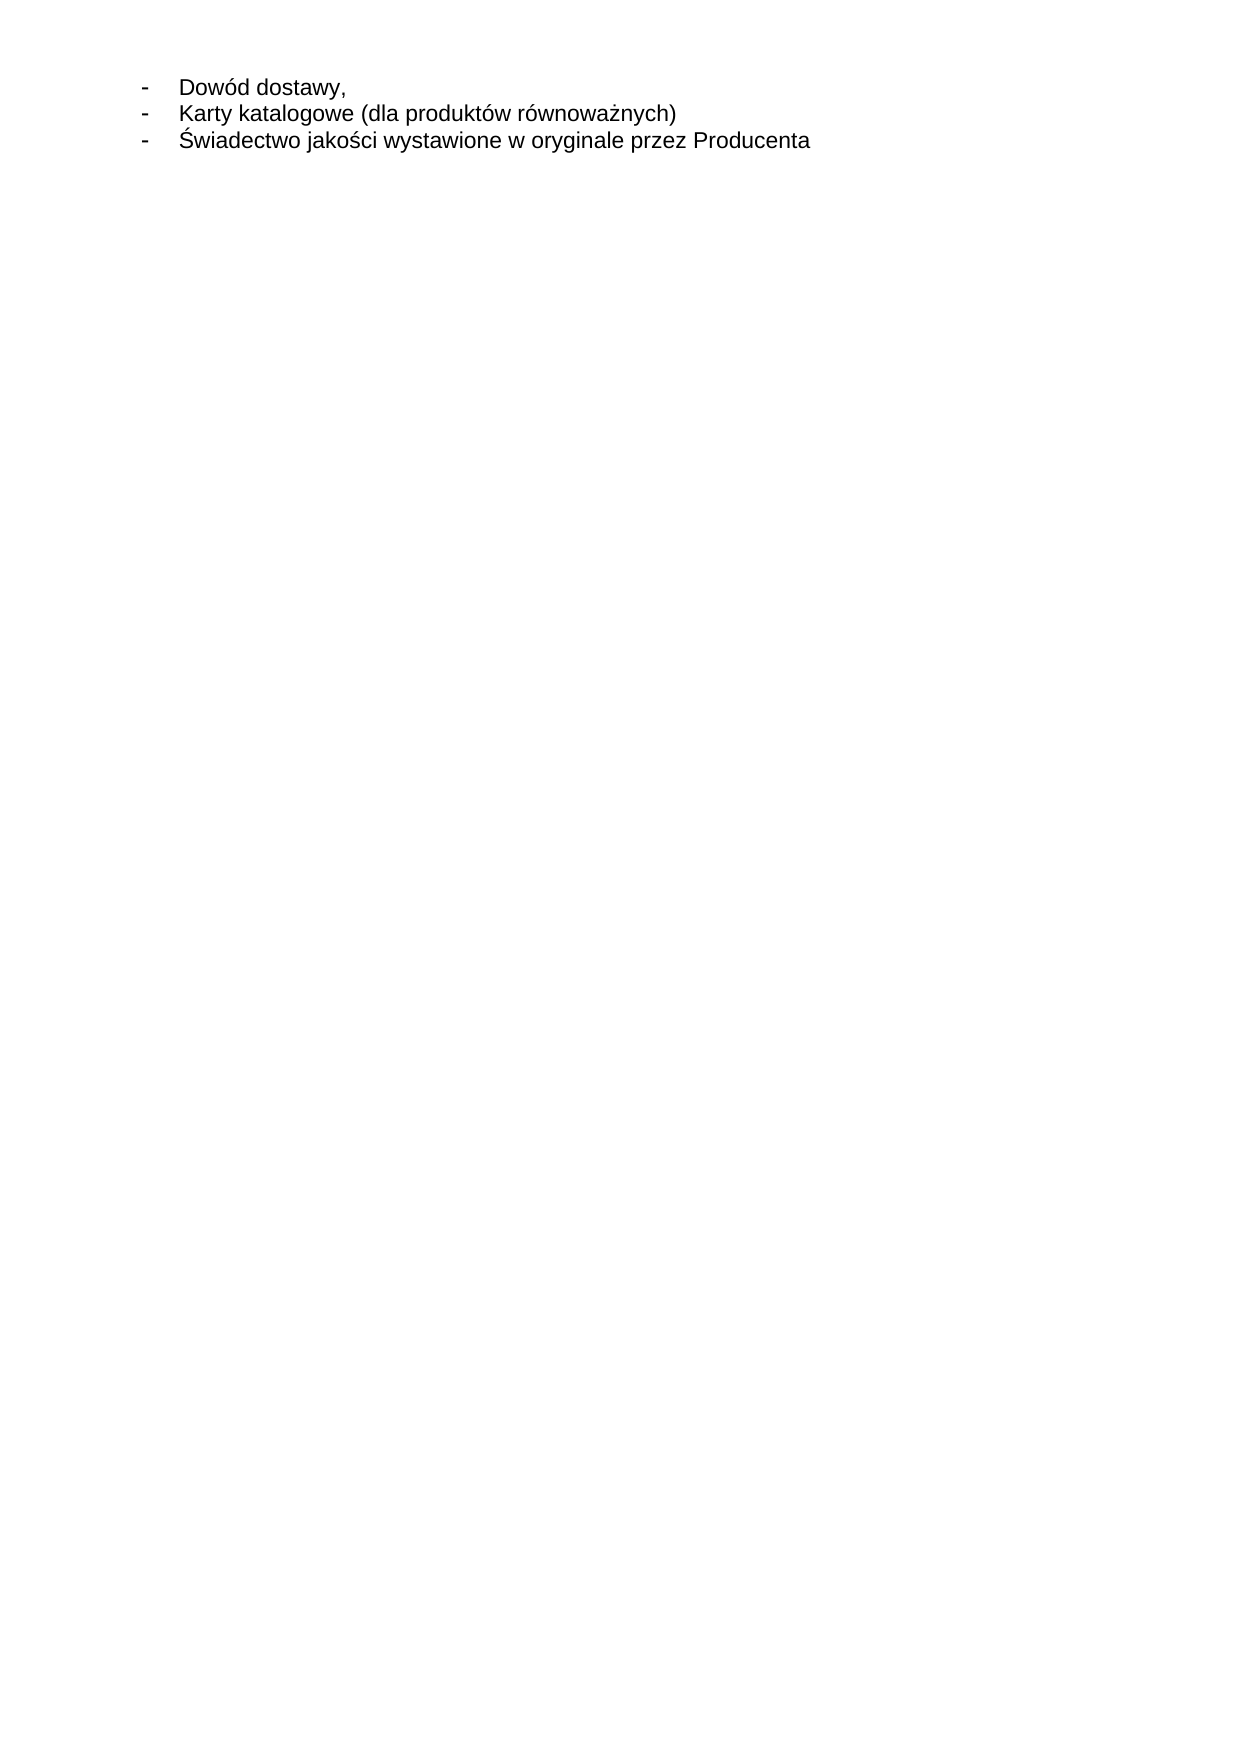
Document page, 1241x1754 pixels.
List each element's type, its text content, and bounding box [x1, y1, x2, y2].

list Dowód dostawy, [141, 74, 1107, 100]
list Świadectwo jakości wystawione w oryginale przez Producenta [141, 127, 1107, 153]
list Karty katalogowe (dla produktów równoważnych) [141, 100, 1107, 127]
